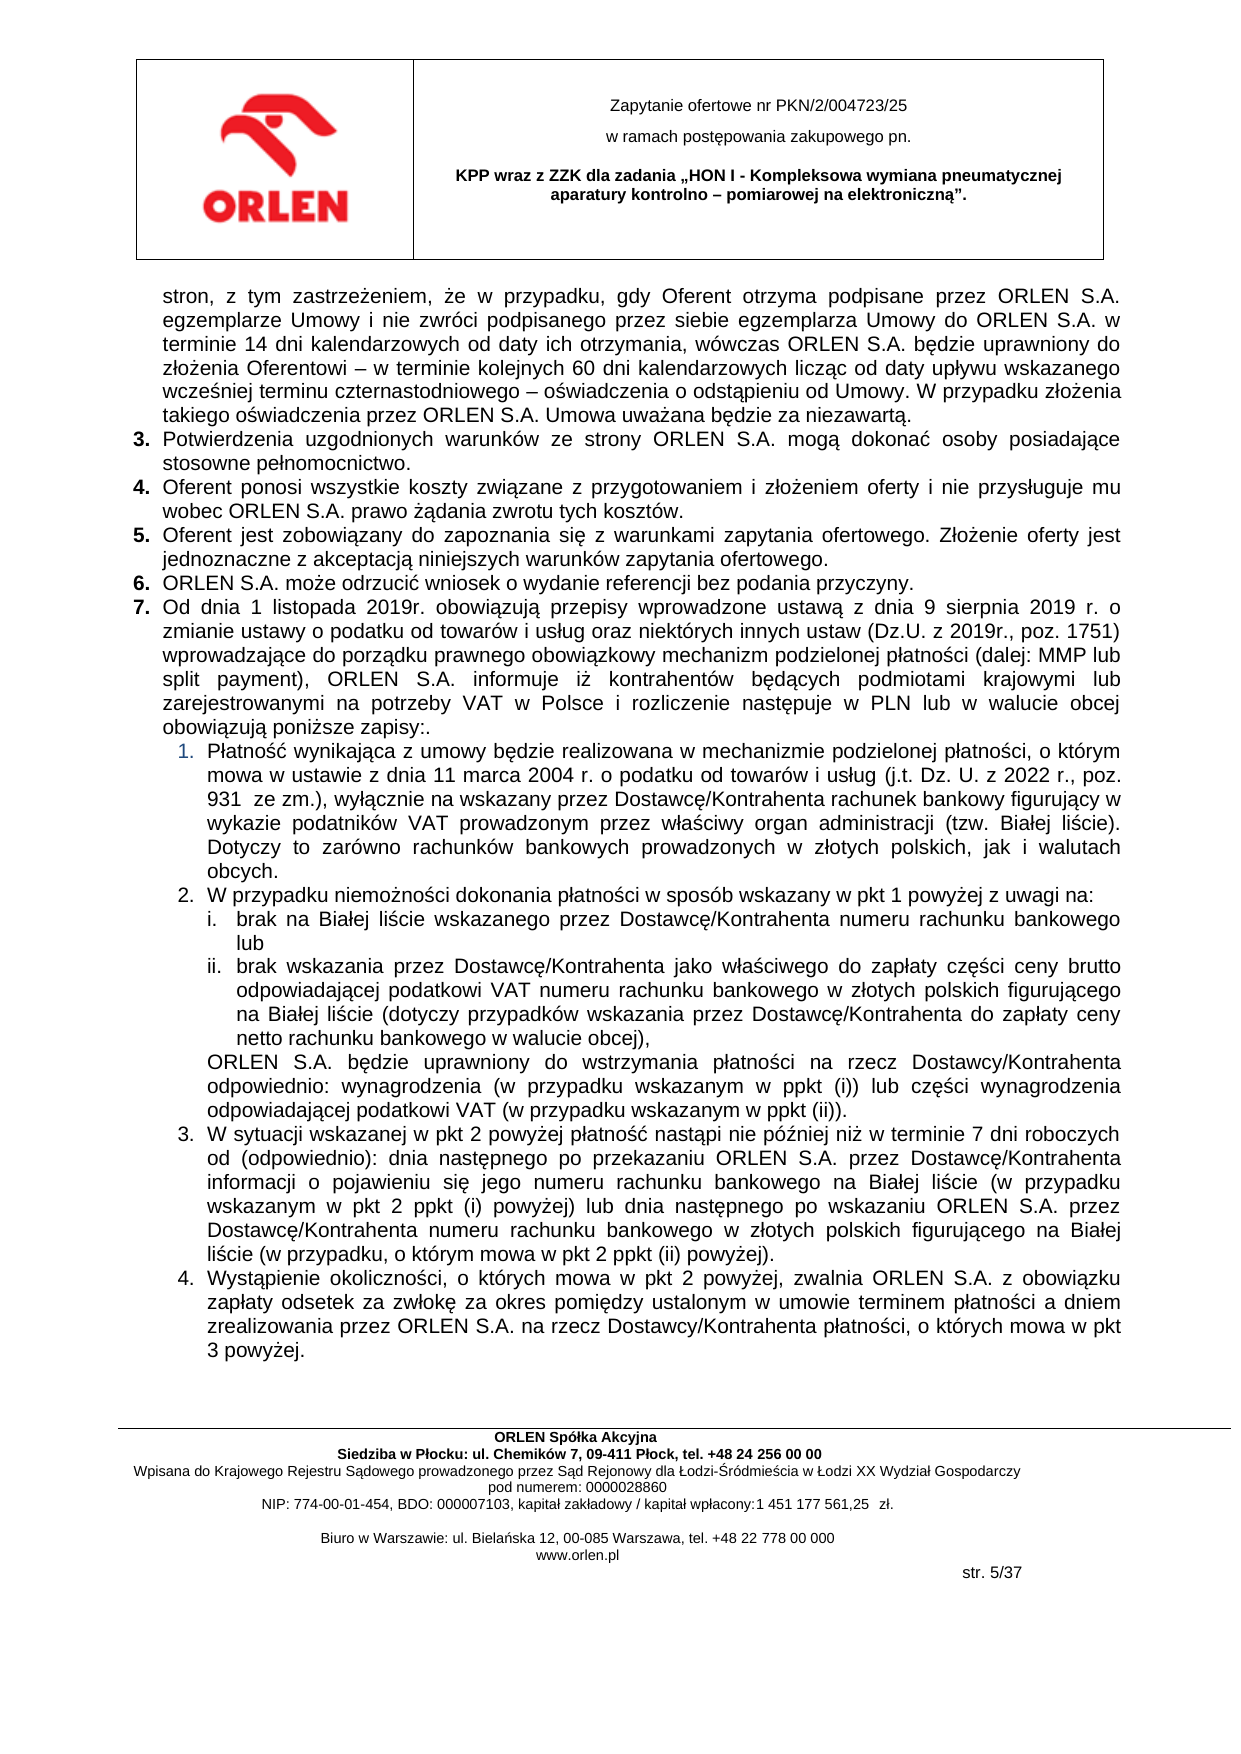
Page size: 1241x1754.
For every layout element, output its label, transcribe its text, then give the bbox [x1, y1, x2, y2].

text i. brak na Białej liście wskazanego przez Dostawcę/Kontrahenta numeru rachunku bankowego lub [207, 906, 1122, 954]
list Potwierdzenia uzgodnionych warunków ze strony ORLEN S.A. mogą dokonać osoby posiadające stosowne pełnomocnictwo. [133, 427, 1122, 475]
text 4. Wystąpienie okoliczności, o których mowa w pkt 2 powyżej, zwalnia ORLEN S.A. z obowiązku zapłaty odsetek za zwłokę za okres pomiędzy ustalonym w umowie terminem płatności a dniem zrealizowania przez ORLEN S.A. na rzecz Dostawcy/Kontrahenta płatności, o których mowa w pkt 3 powyżej. [177, 1266, 1122, 1362]
text 1. Płatność wynikająca z umowy będzie realizowana w mechanizmie podzielonej płatności, o którym mowa w ustawie z dnia 11 marca 2004 r. o podatku od towarów i usług (j.t. Dz. U. z 2022 r., poz. 931 ze zm.), wyłącznie na wskazany przez Dostawcę/Kontrahenta rachunek bankowy figurujący w wykazie podatników VAT prowadzonym przez właściwy organ administracji (tzw. Białej liście). Dotyczy to zarówno rachunków bankowych prowadzonych w złotych polskich, jak i walutach obcych. [177, 739, 1122, 882]
list Od dnia 1 listopada 2019r. obowiązują przepisy wprowadzone ustawą z dnia 9 sierpnia 2019 r. o zmianie ustawy o podatku od towarów i usług oraz niektórych innych ustaw (Dz.U. z 2019r., poz. 1751) wprowadzające do porządku prawnego obowiązkowy mechanizm podzielonej płatności (dalej: MMP lub split payment), ORLEN S.A. informuje iż kontrahentów będących podmiotami krajowymi lub zarejestrowanymi na potrzeby VAT w Polsce i rozliczenie następuje w PLN lub w walucie obcej obowiązują poniższe zapisy:. [133, 595, 1122, 739]
list Oferent ponosi wszystkie koszty związane z przygotowaniem i złożeniem oferty i nie przysługuje mu wobec ORLEN S.A. prawo żądania zwrotu tych kosztów. [133, 475, 1122, 523]
list ORLEN S.A. może odrzucić wniosek o wydanie referencji bez podania przyczyny. [133, 571, 1122, 595]
text ORLEN S.A. będzie uprawniony do wstrzymania płatności na rzecz Dostawcy/Kontrahenta odpowiednio: wynagrodzenia (w przypadku wskazanym w ppkt (i)) lub części wynagrodzenia odpowiadającej podatkowi VAT (w przypadku wskazanym w ppkt (ii)). [207, 1050, 1122, 1122]
list Oferent jest zobowiązany do zapoznania się z warunkami zapytania ofertowego. Złożenie oferty jest jednoznaczne z akceptacją niniejszych warunków zapytania ofertowego. [133, 523, 1122, 571]
text 3. W sytuacji wskazanej w pkt 2 powyżej płatność nastąpi nie później niż w terminie 7 dni roboczych od (odpowiednio): dnia następnego po przekazaniu ORLEN S.A. przez Dostawcę/Kontrahenta informacji o pojawieniu się jego numeru rachunku bankowego na Białej liście (w przypadku wskazanym w pkt 2 ppkt (i) powyżej) lub dnia następnego po wskazaniu ORLEN S.A. przez Dostawcę/Kontrahenta numeru rachunku bankowego w złotych polskich figurującego na Białej liście (w przypadku, o którym mowa w pkt 2 ppkt (ii) powyżej). [177, 1122, 1122, 1266]
picture [182, 66, 368, 246]
text 2. W przypadku niemożności dokonania płatności w sposób wskazany w pkt 1 powyżej z uwagi na: [177, 882, 1122, 906]
text ii. brak wskazania przez Dostawcę/Kontrahenta jako właściwego do zapłaty części ceny brutto odpowiadającej podatkowi VAT numeru rachunku bankowego w złotych polskich figurującego na Białej liście (dotyczy przypadków wskazania przez Dostawcę/Kontrahenta do zapłaty ceny netto rachunku bankowego w walucie obcej), [207, 954, 1122, 1050]
